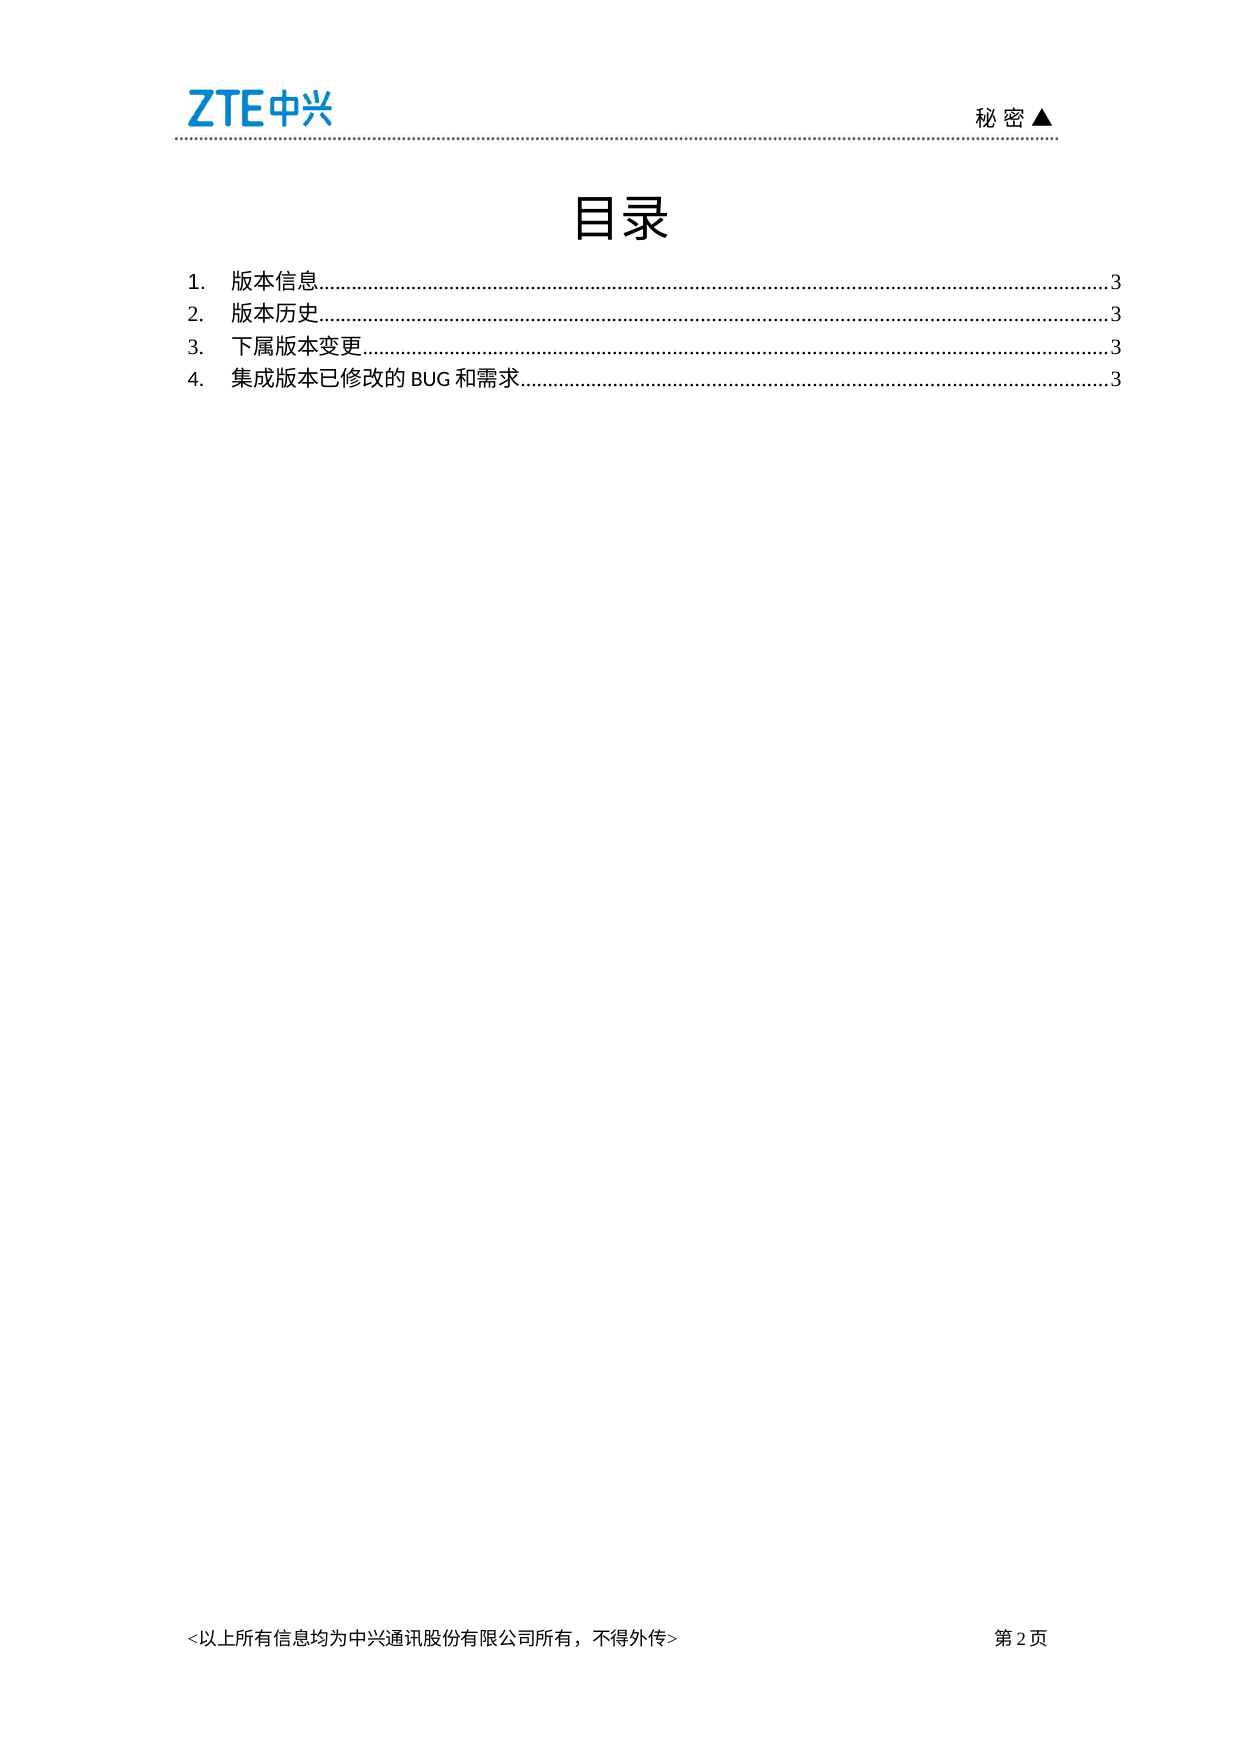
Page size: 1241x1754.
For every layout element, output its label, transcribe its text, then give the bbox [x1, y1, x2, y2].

picture [174, 134, 1059, 143]
text 2. 版本历史 3 [187, 296, 1053, 328]
text 1. 版本信息 3 [187, 263, 1053, 296]
text 3. 下属版本变更 3 [187, 328, 1053, 361]
text 4. 集成版本已修改的BUG和需求 3 [187, 361, 1053, 393]
text 目录 [187, 166, 1053, 263]
picture [187, 88, 333, 127]
